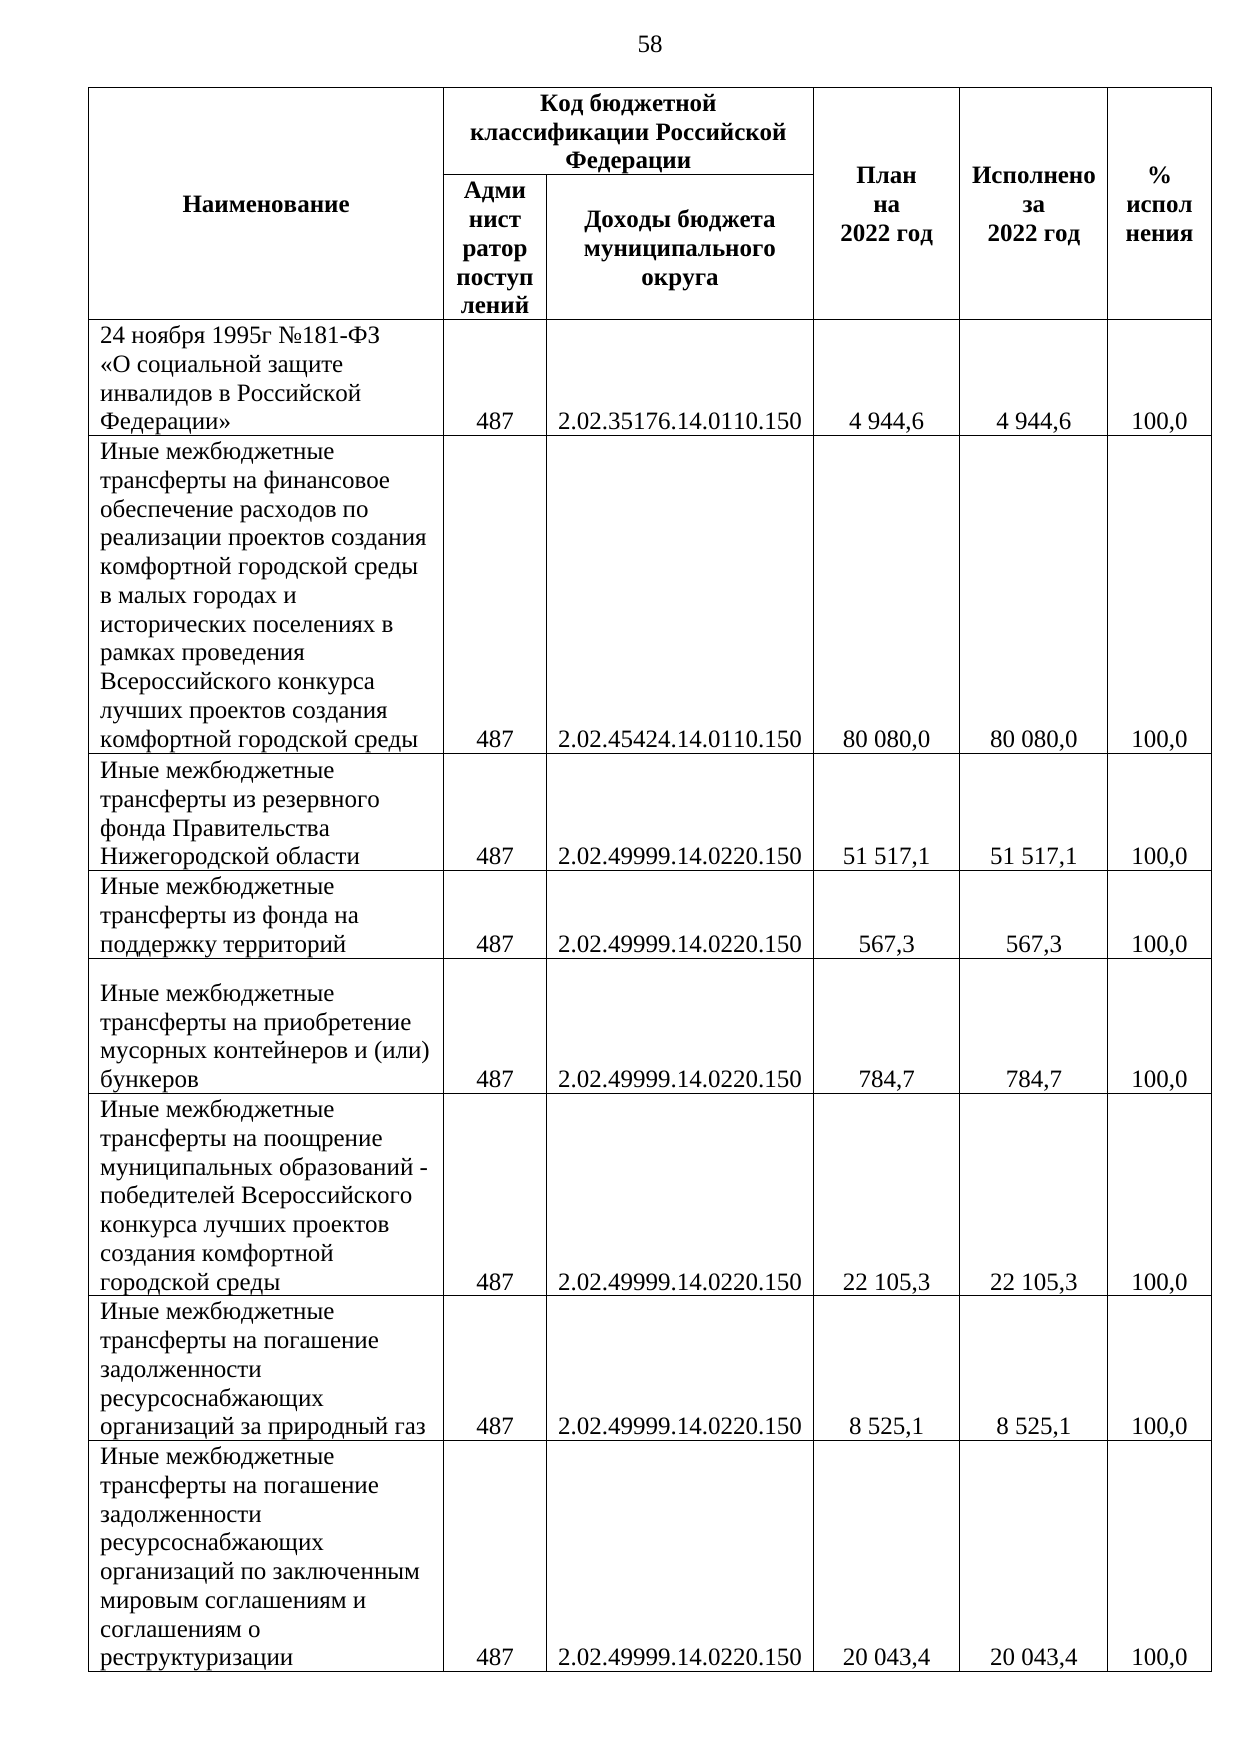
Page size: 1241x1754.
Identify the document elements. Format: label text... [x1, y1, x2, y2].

table_header % испол нения [1108, 88, 1211, 319]
table_cell 2.02.49999.14.0220.150 [547, 754, 813, 870]
table_cell 487 [444, 320, 546, 435]
table_header Наименование [89, 88, 443, 319]
table_cell 487 [444, 1441, 546, 1671]
table_cell 4 944,6 [814, 320, 959, 435]
table_header Исполнено за 2022 год [960, 88, 1107, 319]
table_cell 80 080,0 [960, 436, 1107, 752]
table_cell 51 517,1 [960, 754, 1107, 870]
table_cell 567,3 [960, 871, 1107, 957]
table_cell 2.02.35176.14.0110.150 [547, 320, 813, 435]
table_header План на 2022 год [814, 88, 959, 319]
table_cell Иные межбюджетные трансферты на финансовое обеспечение расходов по реализации проектов создания комфортной городской среды в малых городах и исторических поселениях в рамках проведения Всероссийского конкурса лучших проектов создания комфортной городской среды [89, 436, 443, 752]
table_cell 100,0 [1108, 1296, 1211, 1440]
table_cell 567,3 [814, 871, 959, 957]
table_cell 100,0 [1108, 1441, 1211, 1671]
table_cell 2.02.49999.14.0220.150 [547, 871, 813, 957]
table_cell 100,0 [1108, 754, 1211, 870]
table_cell 51 517,1 [814, 754, 959, 870]
table_cell Иные межбюджетные трансферты на погашение задолженности ресурсоснабжающих организаций по заключенным мировым соглашениям и соглашениям о реструктуризации [89, 1441, 443, 1671]
table_cell 100,0 [1108, 1094, 1211, 1295]
table_cell 487 [444, 436, 546, 752]
table_cell 22 105,3 [814, 1094, 959, 1295]
table_cell 2.02.49999.14.0220.150 [547, 1296, 813, 1440]
table_cell 487 [444, 959, 546, 1093]
table_cell 100,0 [1108, 959, 1211, 1093]
table_cell 4 944,6 [960, 320, 1107, 435]
table_cell 100,0 [1108, 436, 1211, 752]
table_cell 20 043,4 [960, 1441, 1107, 1671]
table_cell Иные межбюджетные трансферты на приобретение мусорных контейнеров и (или) бункеров [89, 959, 443, 1093]
table_cell Иные межбюджетные трансферты на погашение задолженности ресурсоснабжающих организаций за природный газ [89, 1296, 443, 1440]
table_cell 20 043,4 [814, 1441, 959, 1671]
table_cell 487 [444, 1094, 546, 1295]
table_cell 487 [444, 871, 546, 957]
table_cell 487 [444, 754, 546, 870]
table_cell Иные межбюджетные трансферты из резервного фонда Правительства Нижегородской области [89, 754, 443, 870]
table_cell 100,0 [1108, 320, 1211, 435]
table_cell 2.02.49999.14.0220.150 [547, 1441, 813, 1671]
table_cell 784,7 [814, 959, 959, 1093]
table_cell Доходы бюджета муниципального округа [547, 175, 813, 319]
table_header Код бюджетной классификации Российской Федерации [444, 88, 813, 174]
table_cell Иные межбюджетные трансферты из фонда на поддержку территорий [89, 871, 443, 957]
table_cell 2.02.49999.14.0220.150 [547, 1094, 813, 1295]
table_cell Адми нист ратор поступ лений [444, 175, 546, 319]
table_cell 100,0 [1108, 871, 1211, 957]
table_cell 8 525,1 [814, 1296, 959, 1440]
table_cell 487 [444, 1296, 546, 1440]
table_cell 22 105,3 [960, 1094, 1107, 1295]
table_cell 8 525,1 [960, 1296, 1107, 1440]
table_cell 2.02.49999.14.0220.150 [547, 959, 813, 1093]
table_cell 2.02.45424.14.0110.150 [547, 436, 813, 752]
table_cell 80 080,0 [814, 436, 959, 752]
table_cell Иные межбюджетные трансферты на поощрение муниципальных образований - победителей Всероссийского конкурса лучших проектов создания комфортной городской среды [89, 1094, 443, 1295]
table_cell 784,7 [960, 959, 1107, 1093]
